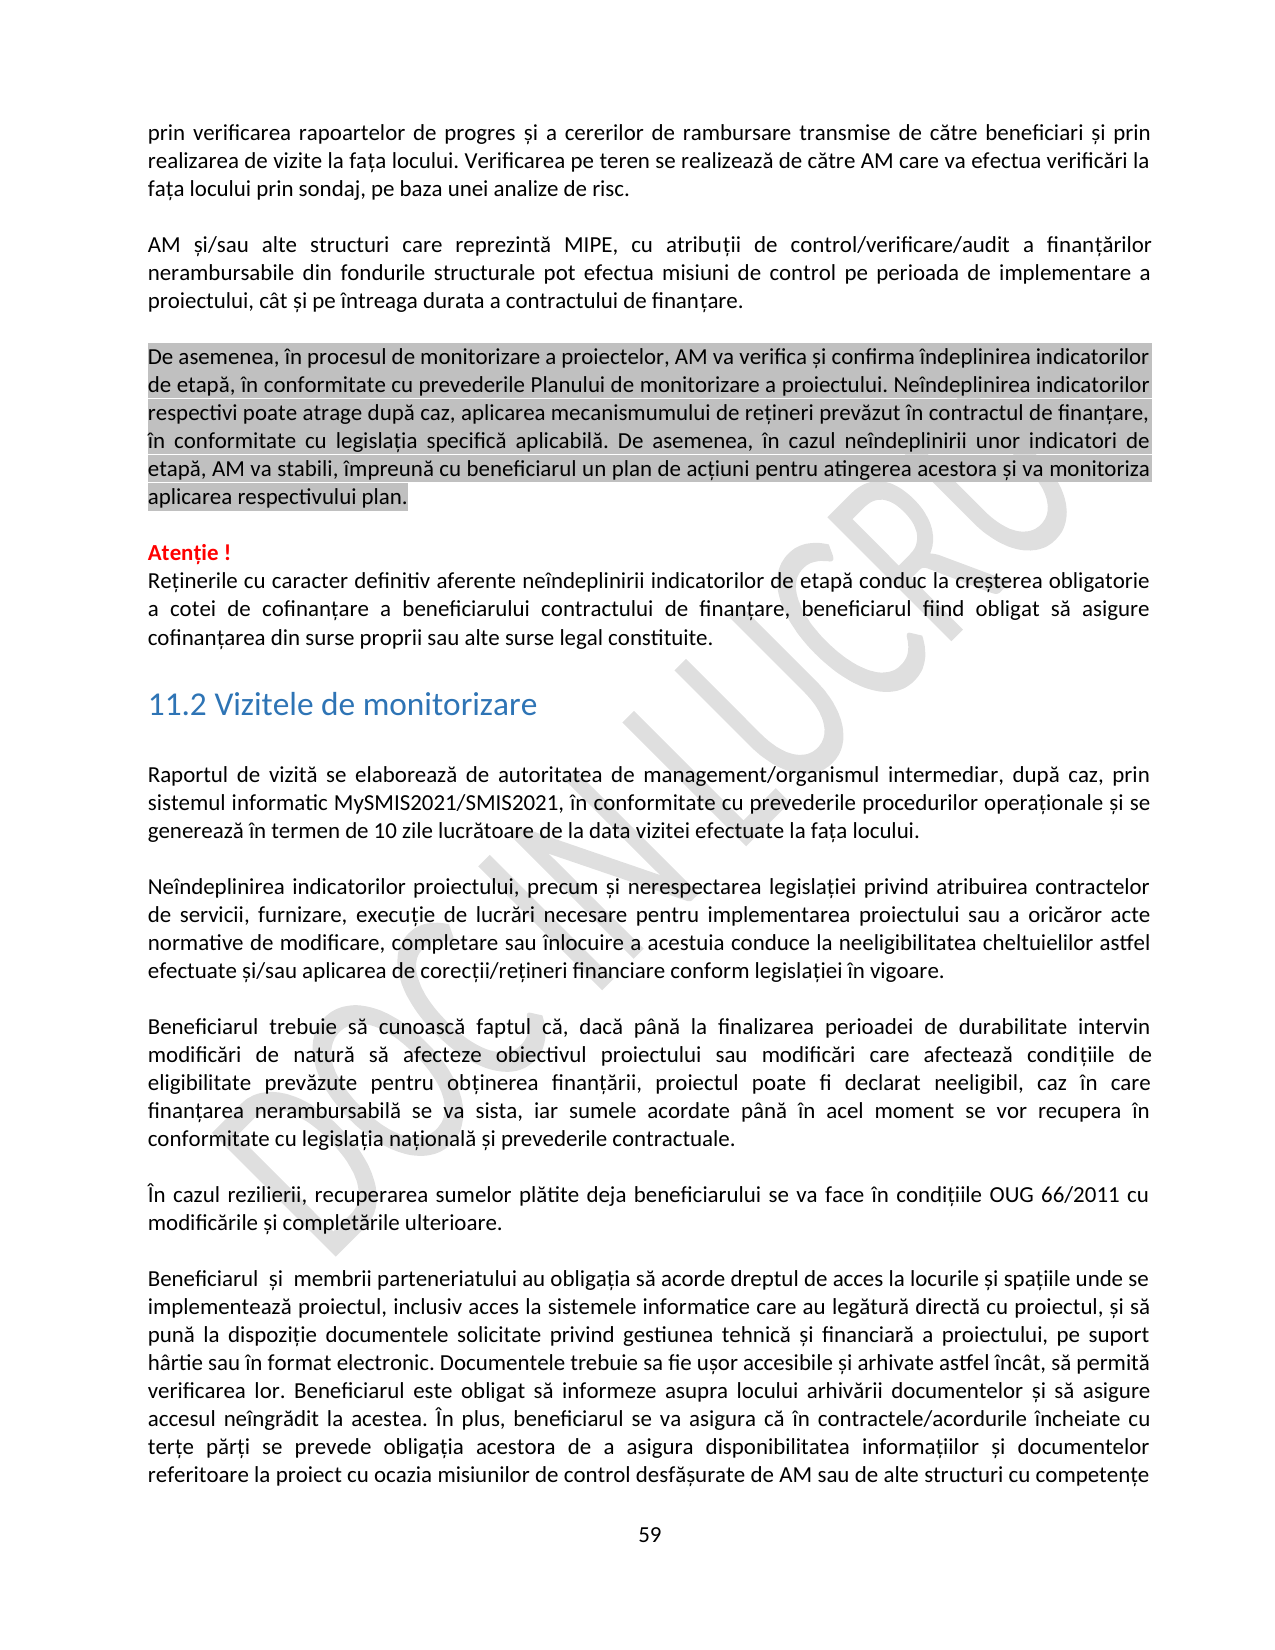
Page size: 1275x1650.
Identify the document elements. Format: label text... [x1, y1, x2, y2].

text AM şi/sau alte structuri care reprezintă MIPE, cu atribuţii de control/verificare/audit a finanţărilor nerambursabile din fondurile structurale pot efectua misiuni de control pe perioada de implementare a proiectului, cât şi pe întreaga durata a contractului de finanţare. [148, 230, 1152, 314]
list Beneficiarul trebuie să cunoască faptul că, dacă până la finalizarea perioadei de durabilitate intervin modificări de natură să afecteze obiectivul proiectului sau modificări care afectează condiţiile de eligibilitate prevăzute pentru obţinerea finanţării, proiectul poate fi declarat neeligibil, caz în care finanţarea nerambursabilă se va sista, iar sumele acordate până în acel moment se vor recupera în conformitate cu legislaţia naţională şi prevederile contractuale. [148, 1012, 1152, 1152]
text Neîndeplinirea indicatorilor proiectului, precum și nerespectarea legislației privind atribuirea contractelor de servicii, furnizare, execuţie de lucrări necesare pentru implementarea proiectului sau a oricăror acte normative de modificare, completare sau înlocuire a acestuia conduce la neeligibilitatea cheltuielilor astfel efectuate și/sau aplicarea de corecţii/rețineri financiare conform legislaţiei în vigoare. [148, 872, 1152, 984]
list În cazul rezilierii, recuperarea sumelor plătite deja beneficiarului se va face în condițiile OUG 66/2011 cu modificările și completările ulterioare. [148, 1180, 1152, 1236]
subtitle 11.2 Vizitele de monitorizare [148, 683, 1152, 724]
text Raportul de vizită se elaborează de autoritatea de management/organismul intermediar, după caz, prin sistemul informatic MySMIS2021/SMIS2021, în conformitate cu prevederile procedurilor operaționale și se generează în termen de 10 zile lucrătoare de la data vizitei efectuate la fața locului. [148, 760, 1152, 844]
text Reținerile cu caracter definitiv aferente neîndeplinirii indicatorilor de etapă conduc la creșterea obligatorie a cotei de cofinanțare a beneficiarului contractului de finanțare, beneficiarul fiind obligat să asigure cofinanțarea din surse proprii sau alte surse legal constituite. [148, 567, 1152, 651]
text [148, 118, 1152, 202]
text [148, 1264, 1152, 1488]
text Atenție ! [148, 538, 1152, 567]
